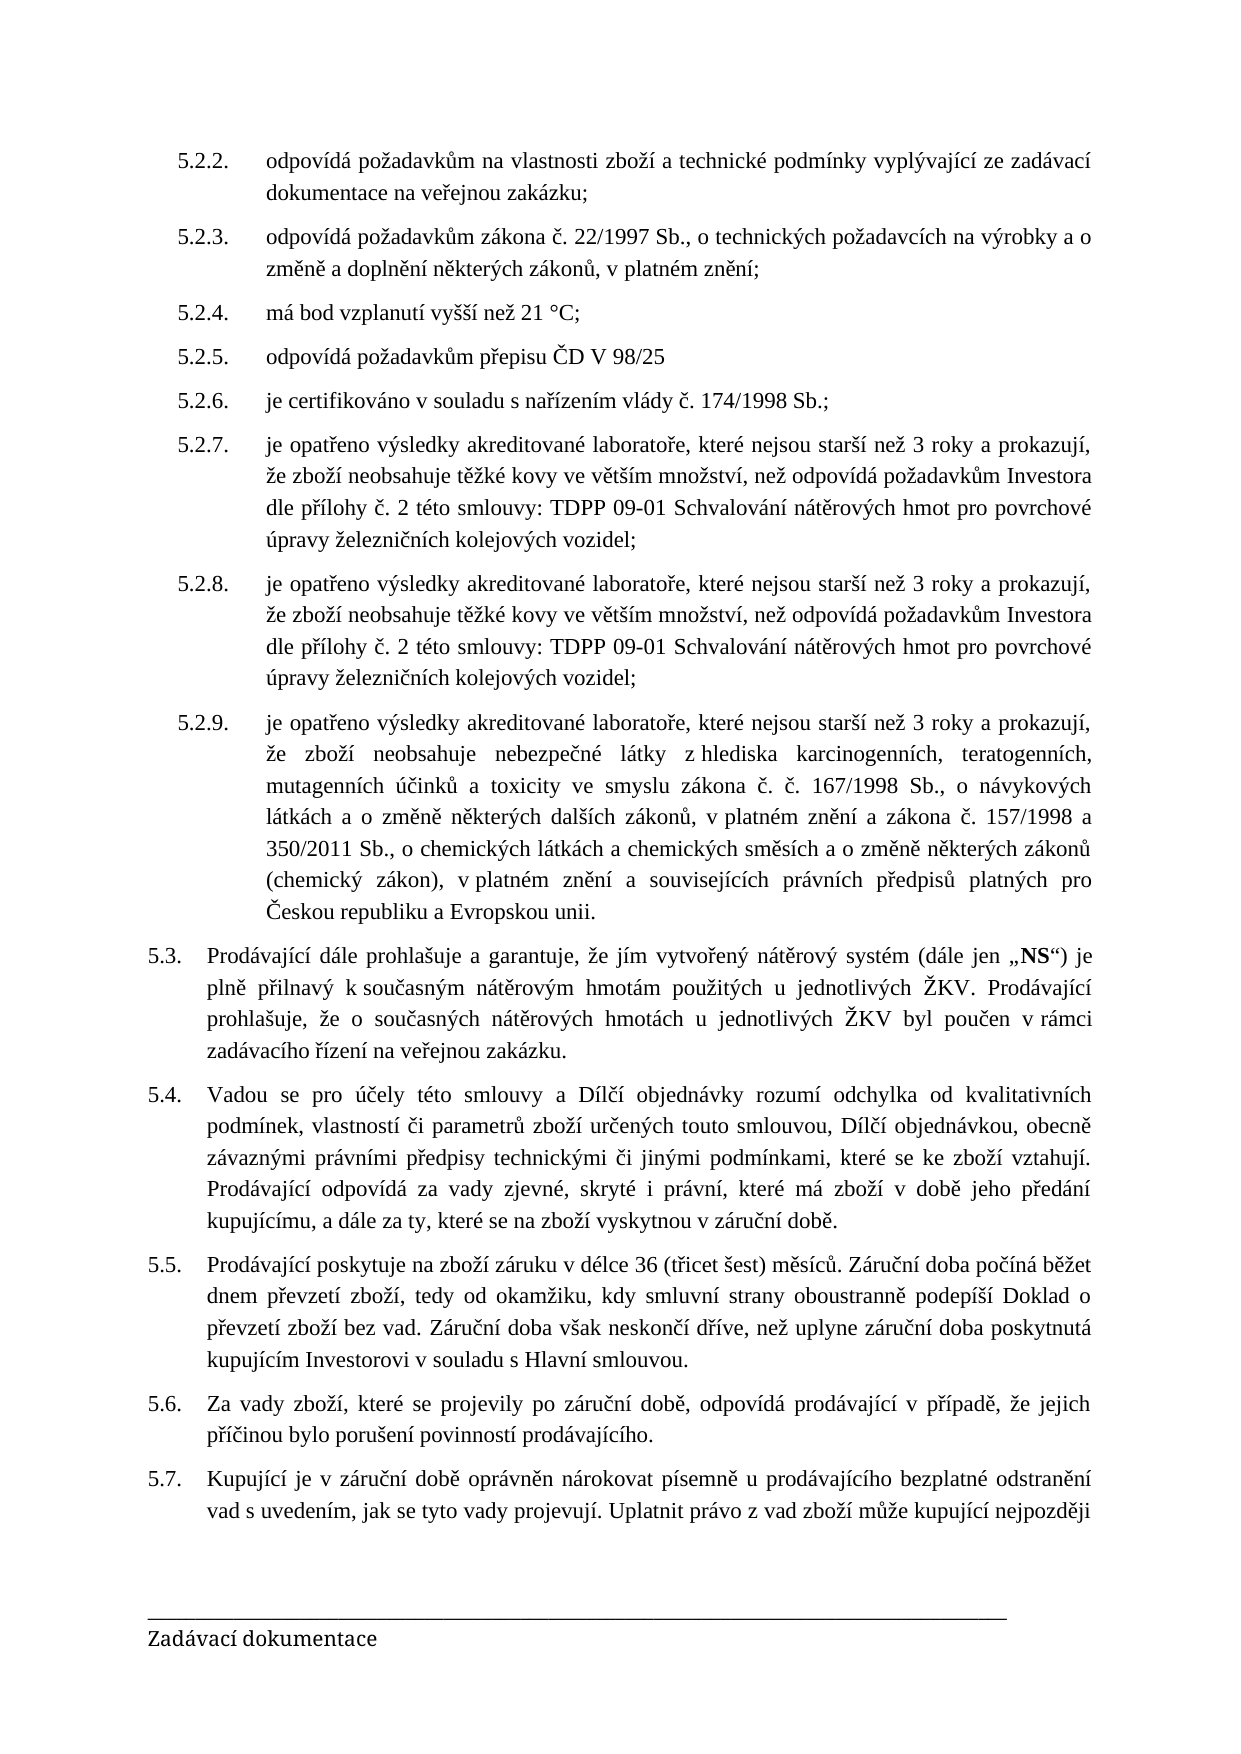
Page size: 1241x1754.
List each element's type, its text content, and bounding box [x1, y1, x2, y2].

subtitle odpovídá požadavkům na vlastnosti zboží a technické podmínky vyplývající ze zadávací dokumentace na veřejnou zakázku; [177, 148, 1093, 206]
subtitle je opatřeno výsledky akreditované laboratoře, které nejsou starší než 3 roky a prokazují, že zboží neobsahuje těžké kovy ve větším množství, než odpovídá požadavkům Investora dle přílohy č. 2 této smlouvy: TDPP 09-01 Schvalování nátěrových hmot pro povrchové úpravy železničních kolejových vozidel; [177, 570, 1093, 691]
subtitle je certifikováno v souladu s nařízením vlády č. 174/1998 Sb.; [177, 387, 1093, 413]
subtitle Za vady zboží, které se projevily po záruční době, odpovídá prodávající v případě, že jejich příčinou bylo porušení povinností prodávajícího. [148, 1390, 1093, 1448]
subtitle Vadou se pro účely této smlouvy a Dílčí objednávky rozumí odchylka od kvalitativních podmínek, vlastností či parametrů zboží určených touto smlouvou, Dílčí objednávkou, obecně závaznými právními předpisy technickými či jinými podmínkami, které se ke zboží vztahují. Prodávající odpovídá za vady zjevné, skryté i právní, které má zboží v době jeho předání kupujícímu, a dále za ty, které se na zboží vyskytnou v záruční době. [148, 1081, 1093, 1233]
subtitle Prodávající dále prohlašuje a garantuje, že jím vytvořený nátěrový systém (dále jen „NS“) je plně přilnavý k současným nátěrovým hmotám použitých u jednotlivých ŽKV. Prodávající prohlašuje, že o současných nátěrových hmotách u jednotlivých ŽKV byl poučen v rámci zadávacího řízení na veřejnou zakázku. [148, 942, 1093, 1063]
subtitle je opatřeno výsledky akreditované laboratoře, které nejsou starší než 3 roky a prokazují, že zboží neobsahuje těžké kovy ve větším množství, než odpovídá požadavkům Investora dle přílohy č. 2 této smlouvy: TDPP 09-01 Schvalování nátěrových hmot pro povrchové úpravy železničních kolejových vozidel; [177, 431, 1093, 552]
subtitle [148, 1465, 1093, 1523]
subtitle má bod vzplanutí vyšší než 21 °C; [177, 299, 1093, 325]
subtitle odpovídá požadavkům zákona č. 22/1997 Sb., o technických požadavcích na výrobky a o změně a doplnění některých zákonů, v platném znění; [177, 223, 1093, 281]
subtitle je opatřeno výsledky akreditované laboratoře, které nejsou starší než 3 roky a prokazují, že zboží neobsahuje nebezpečné látky z hlediska karcinogenních, teratogenních, mutagenních účinků a toxicity ve smyslu zákona č. č. 167/1998 Sb., o návykových látkách a o změně některých dalších zákonů, v platném znění a zákona č. 157/1998 a 350/2011 Sb., o chemických látkách a chemických směsích a o změně některých zákonů (chemický zákon), v platném znění a souvisejících právních předpisů platných pro Českou republiku a Evropskou unii. [177, 708, 1093, 924]
subtitle Prodávající poskytuje na zboží záruku v délce 36 (třicet šest) měsíců. Záruční doba počíná běžet dnem převzetí zboží, tedy od okamžiku, kdy smluvní strany oboustranně podepíší Doklad o převzetí zboží bez vad. Záruční doba však neskončí dříve, než uplyne záruční doba poskytnutá kupujícím Investorovi v souladu s Hlavní smlouvou. [148, 1251, 1093, 1372]
subtitle odpovídá požadavkům přepisu ČD V 98/25 [177, 343, 1093, 369]
